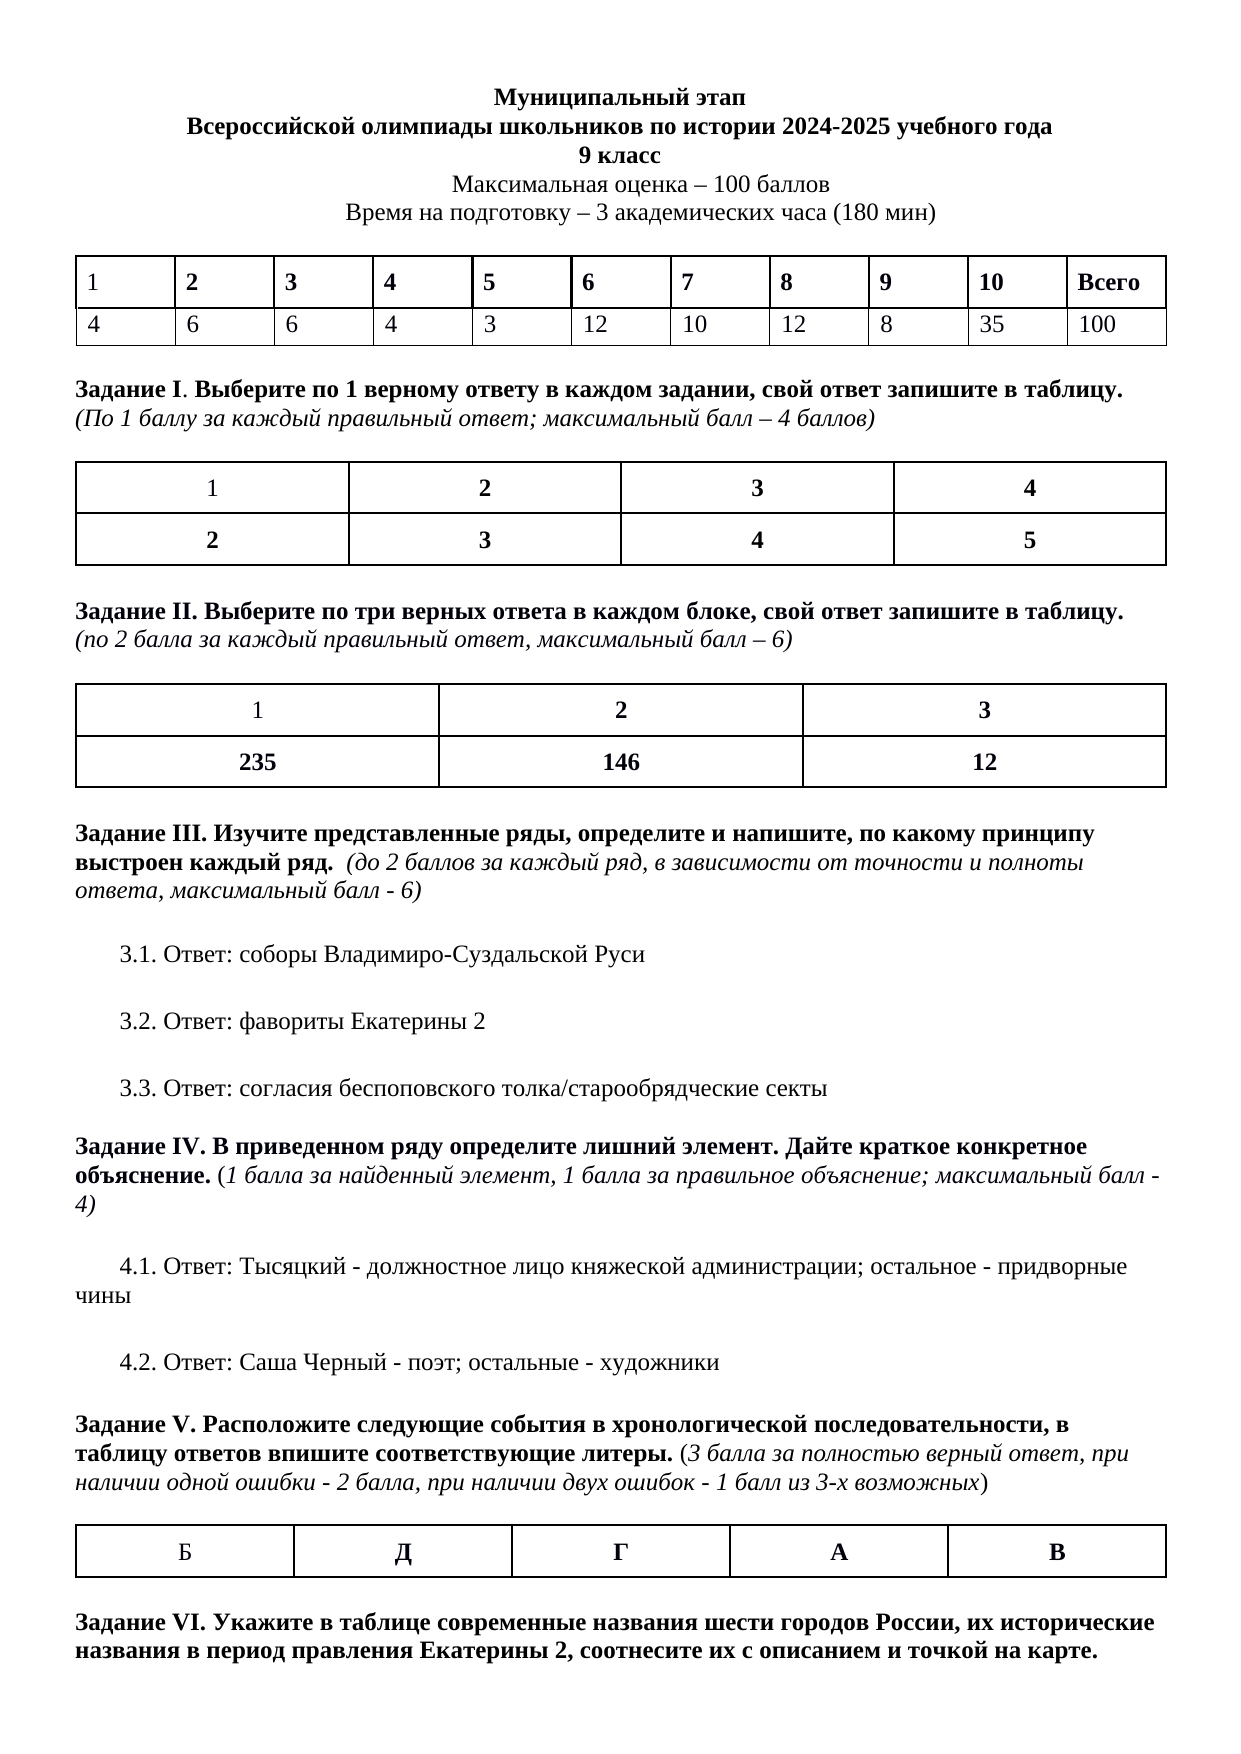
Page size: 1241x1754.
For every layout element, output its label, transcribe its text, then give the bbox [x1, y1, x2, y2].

text Максимальная оценка – 100 баллов [116, 169, 1165, 197]
text 3.2. Ответ: фавориты Екатерины 2 [119, 1006, 1165, 1034]
text Задание III. Изучите представленные ряды, определите и напишите, по какому принципу выстроен каждый ряд. (до 2 баллов за каждый ряд, в зависимости от точности и полноты ответа, максимальный балл - 6) [75, 818, 1165, 904]
text Задание I. Выберите по 1 верному ответу в каждом задании, свой ответ запишите в таблицу. (По 1 баллу за каждый правильный ответ; максимальный балл – 4 баллов) [75, 374, 1165, 432]
text Задание IV. В приведенном ряду определите лишний элемент. Дайте краткое конкретное объяснение. (1 балла за найденный элемент, 1 балла за правильное объяснение; максимальный балл - 4) [75, 1131, 1165, 1218]
text 4.2. Ответ: Саша Черный - поэт; остальные - художники [75, 1347, 1165, 1376]
text Муниципальный этап [185, 82, 1054, 111]
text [75, 1607, 1165, 1664]
text Задание V. Расположите следующие события в хронологической последовательности, в таблицу ответов впишите соответствующие литеры. (3 балла за полностью верный ответ, при наличии одной ошибки - 2 балла, при наличии двух ошибок - 1 балл из 3-х возможных) [75, 1409, 1165, 1496]
text 3.1. Ответ: соборы Владимиро-Суздальской Руси [119, 939, 1165, 967]
text 4.1. Ответ: Тысяцкий - должностное лицо княжеской администрации; остальное - придворные чины [75, 1251, 1165, 1309]
text Всероссийской олимпиады школьников по истории 2024-2025 учебного года 9 класс [185, 111, 1054, 169]
text Время на подготовку – 3 академических часа (180 мин) [116, 197, 1165, 226]
text 3.3. Ответ: согласия беспоповского толка/старообрядческие секты [119, 1073, 1165, 1102]
text Задание II. Выберите по три верных ответа в каждом блоке, свой ответ запишите в таблицу. (по 2 балла за каждый правильный ответ, максимальный балл – 6) [75, 596, 1165, 653]
